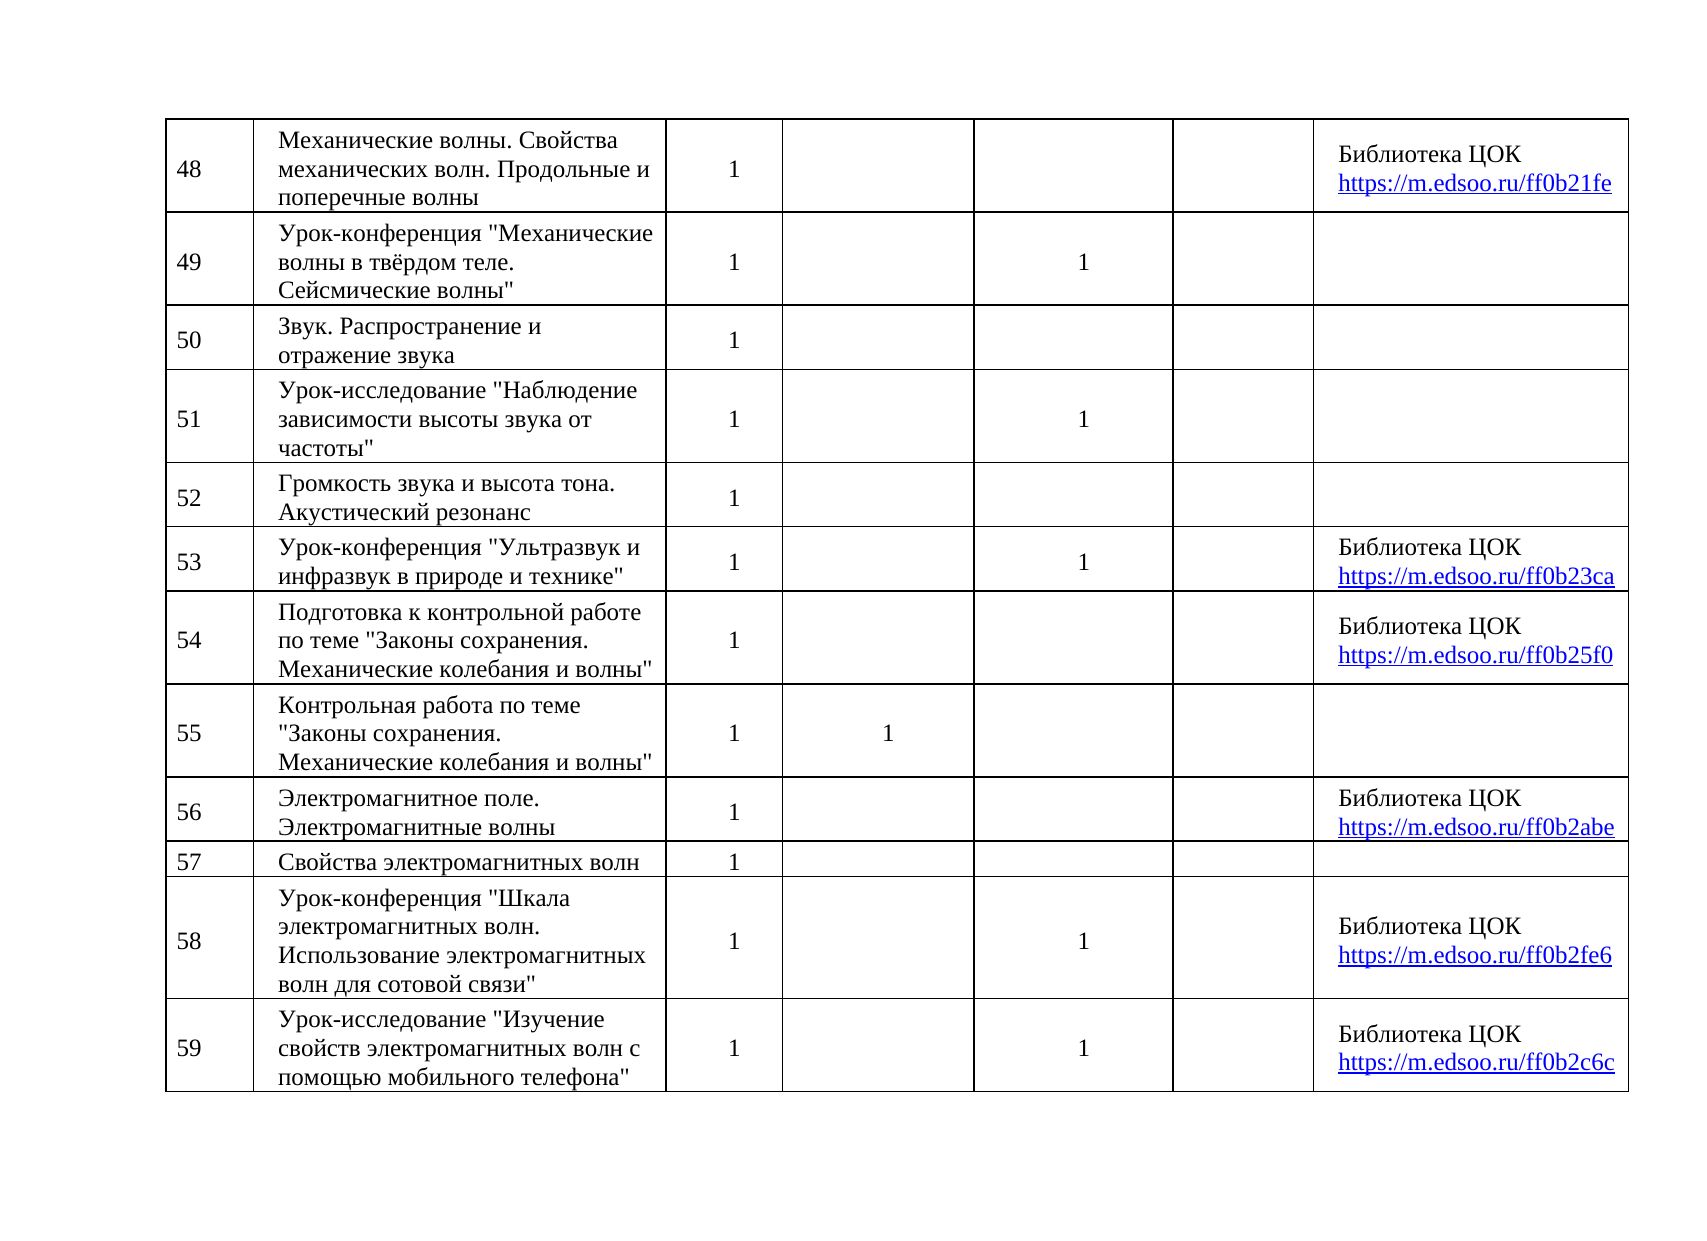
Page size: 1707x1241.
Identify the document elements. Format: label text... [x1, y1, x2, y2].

table_cell Свойства электромагнитных волн [254, 842, 665, 876]
table_cell Звук. Распространение и отражение звука [254, 306, 665, 368]
table_cell 1 [667, 999, 782, 1091]
table_cell [1174, 685, 1313, 776]
table_cell Урок-конференция "Шкала электромагнитных волн. Использование электромагнитных волн для сотовой связи" [254, 877, 665, 998]
table_cell 54 [167, 592, 253, 683]
table_cell Урок-исследование "Наблюдение зависимости высоты звука от частоты" [254, 370, 665, 461]
table_cell 1 [667, 370, 782, 461]
table_cell Урок-конференция "Механические волны в твёрдом теле. Сейсмические волны" [254, 213, 665, 304]
table_cell Электромагнитное поле. Электромагнитные волны [254, 778, 665, 840]
table_cell 58 [167, 877, 253, 998]
table_cell 1 [975, 370, 1172, 461]
table_cell [783, 120, 973, 211]
table_cell 1 [667, 306, 782, 368]
table_cell [783, 463, 973, 526]
table_cell [1174, 120, 1313, 211]
table_cell [1314, 306, 1628, 368]
table_cell [1174, 463, 1313, 526]
table_cell [1174, 213, 1313, 304]
table_cell [1174, 527, 1313, 590]
table_cell [975, 463, 1172, 526]
table_cell [783, 999, 973, 1091]
table_cell 51 [167, 370, 253, 461]
table_cell 1 [975, 877, 1172, 998]
table_cell 56 [167, 778, 253, 840]
table_cell Контрольная работа по теме "Законы сохранения. Механические колебания и волны" [254, 685, 665, 776]
table_cell Громкость звука и высота тона. Акустический резонанс [254, 463, 665, 526]
table_cell Механические волны. Свойства механических волн. Продольные и поперечные волны [254, 120, 665, 211]
table_cell [975, 120, 1172, 211]
table_cell 1 [783, 685, 973, 776]
table_cell [1174, 999, 1313, 1091]
table_cell [1174, 842, 1313, 876]
table_cell 1 [667, 842, 782, 876]
table_cell Библиотека ЦОК https://m.edsoo.ru/ff0b2fe6 [1314, 877, 1628, 998]
table_cell [975, 685, 1172, 776]
table_cell 52 [167, 463, 253, 526]
table_cell [783, 592, 973, 683]
table_cell 59 [167, 999, 253, 1091]
table_cell 53 [167, 527, 253, 590]
table_cell [1174, 592, 1313, 683]
table_cell 1 [667, 877, 782, 998]
table_cell [783, 842, 973, 876]
table_cell 1 [667, 463, 782, 526]
table_cell [975, 778, 1172, 840]
table_cell [975, 842, 1172, 876]
table_cell 1 [667, 213, 782, 304]
table_cell [1314, 685, 1628, 776]
table_cell 57 [167, 842, 253, 876]
table_cell [1314, 213, 1628, 304]
table_cell [975, 306, 1172, 368]
table_cell [1174, 370, 1313, 461]
table_cell 48 [167, 120, 253, 211]
table_cell [783, 527, 973, 590]
table_cell Библиотека ЦОК https://m.edsoo.ru/ff0b21fe [1314, 120, 1628, 211]
table_cell [1174, 306, 1313, 368]
table_cell 1 [667, 527, 782, 590]
table_cell 1 [667, 778, 782, 840]
table_cell 1 [667, 685, 782, 776]
table_cell Библиотека ЦОК https://m.edsoo.ru/ff0b25f0 [1314, 592, 1628, 683]
table_cell 1 [667, 592, 782, 683]
table_cell Библиотека ЦОК https://m.edsoo.ru/ff0b23ca [1314, 527, 1628, 590]
table_cell 1 [667, 120, 782, 211]
table_cell 1 [975, 213, 1172, 304]
table_cell Библиотека ЦОК https://m.edsoo.ru/ff0b2abe [1314, 778, 1628, 840]
table_cell [1314, 463, 1628, 526]
table_cell Подготовка к контрольной работе по теме "Законы сохранения. Механические колебания и волны" [254, 592, 665, 683]
table_cell Урок-исследование "Изучение свойств электромагнитных волн с помощью мобильного телефона" [254, 999, 665, 1091]
table_cell 49 [167, 213, 253, 304]
table_cell [783, 370, 973, 461]
table_cell [783, 213, 973, 304]
table_cell [975, 592, 1172, 683]
table_cell Урок-конференция "Ультразвук и инфразвук в природе и технике" [254, 527, 665, 590]
table_cell [1314, 842, 1628, 876]
table_cell 1 [975, 527, 1172, 590]
table_cell 50 [167, 306, 253, 368]
table_cell [783, 877, 973, 998]
table_cell Библиотека ЦОК https://m.edsoo.ru/ff0b2c6c [1314, 999, 1628, 1091]
table_cell 55 [167, 685, 253, 776]
table_cell [1174, 877, 1313, 998]
table_cell [1314, 370, 1628, 461]
table_cell 1 [975, 999, 1172, 1091]
table_cell [783, 778, 973, 840]
table_cell [783, 306, 973, 368]
table_cell [1174, 778, 1313, 840]
